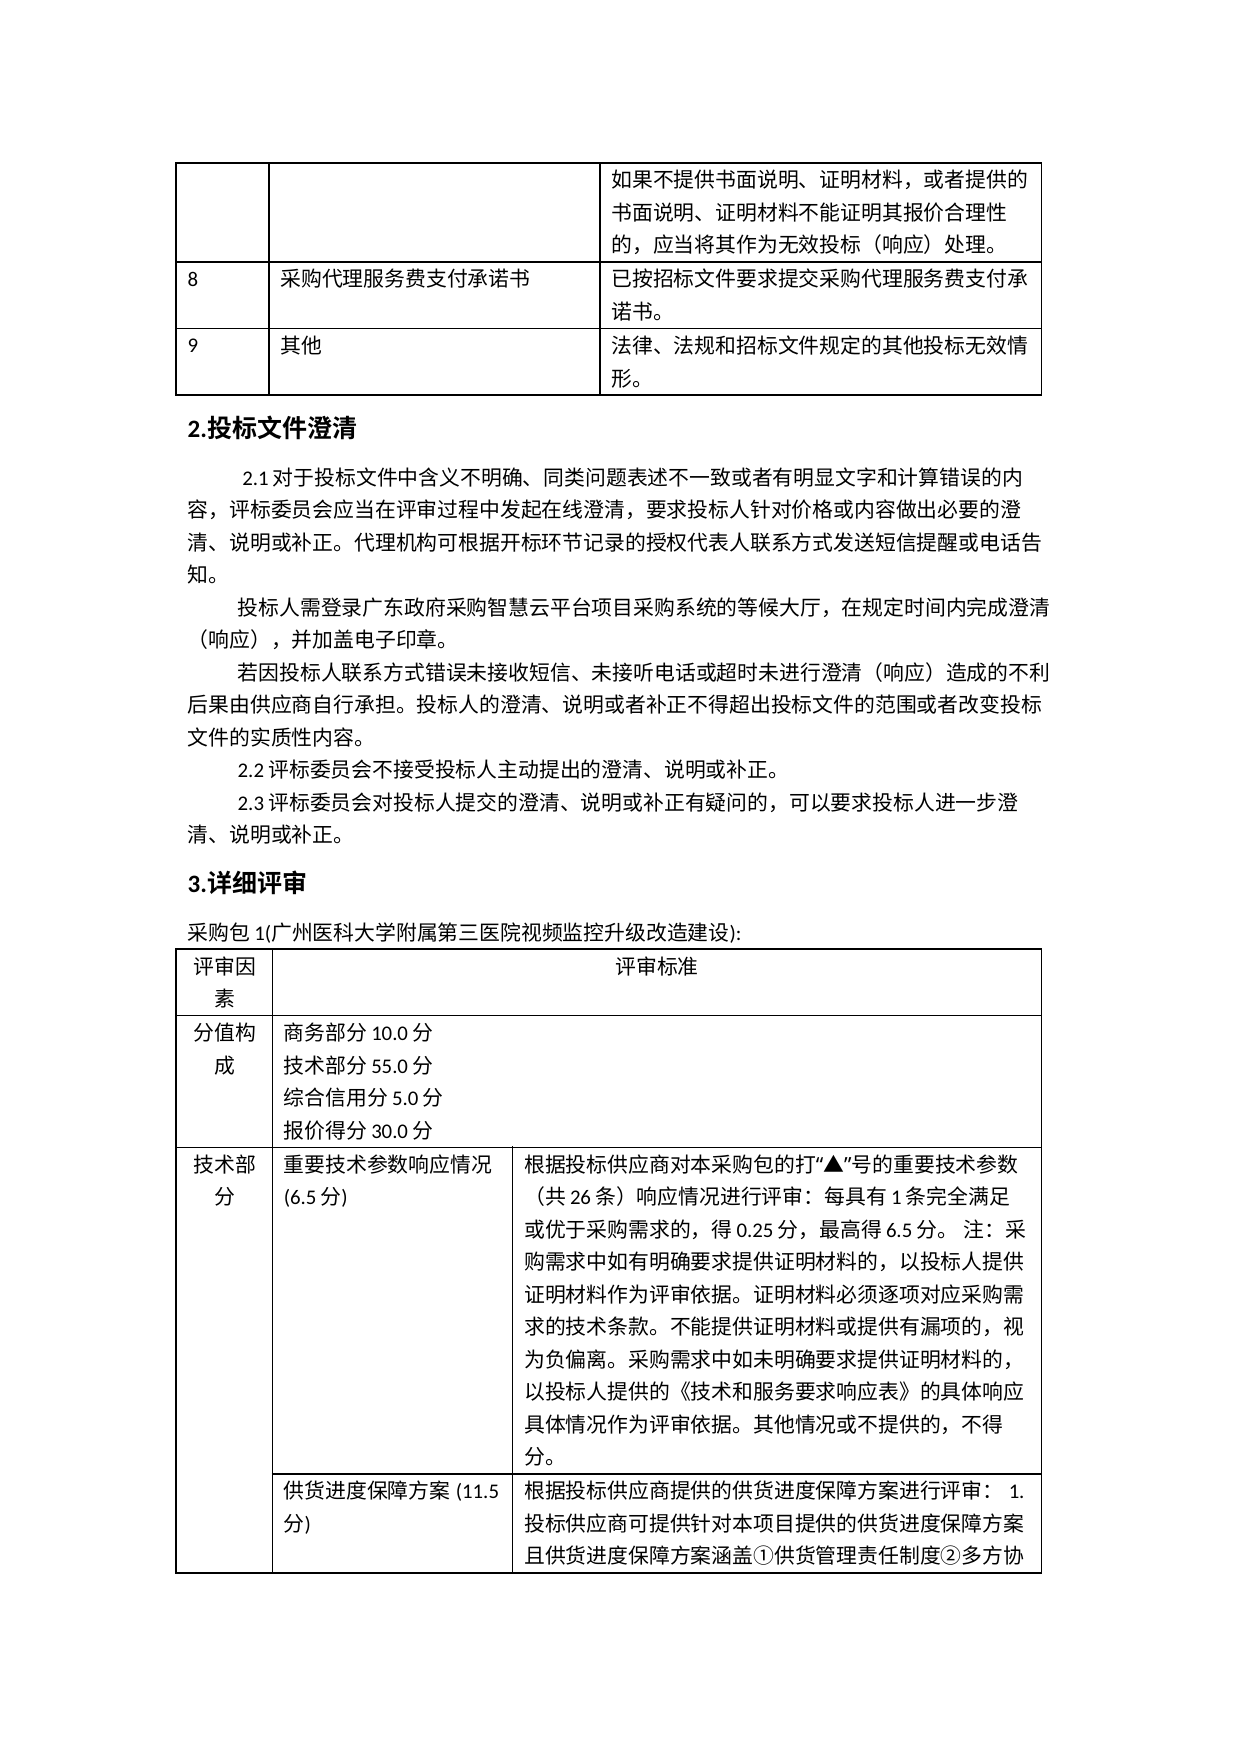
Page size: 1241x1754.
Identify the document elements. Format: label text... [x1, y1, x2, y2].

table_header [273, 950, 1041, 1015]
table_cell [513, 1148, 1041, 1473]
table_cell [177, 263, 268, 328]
text 采购包1(广州医科大学附属第三医院视频监控升级改造建设): [187, 916, 1053, 948]
text 2.投标文件澄清 [187, 396, 1053, 461]
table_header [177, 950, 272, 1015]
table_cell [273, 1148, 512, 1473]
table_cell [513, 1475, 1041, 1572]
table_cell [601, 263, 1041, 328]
text 2.3评标委员会对投标人提交的澄清、说明或补正有疑问的，可以要求投标人进一步澄清、说明或补正。 [187, 786, 1053, 851]
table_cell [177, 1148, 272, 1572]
text 若因投标人联系方式错误未接收短信、未接听电话或超时未进行澄清（响应）造成的不利后果由供应商自行承担。投标人的澄清、说明或者补正不得超出投标文件的范围或者改变投标文件的实质性内容。 [187, 656, 1053, 753]
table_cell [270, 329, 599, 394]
text 2.1对于投标文件中含义不明确、同类问题表述不一致或者有明显文字和计算错误的内容，评标委员会应当在评审过程中发起在线澄清，要求投标人针对价格或内容做出必要的澄清、说明或补正。代理机构可根据开标环节记录的授权代表人联系方式发送短信提醒或电话告知。 [187, 461, 1053, 591]
text 投标人需登录广东政府采购智慧云平台项目采购系统的等候大厅，在规定时间内完成澄清（响应），并加盖电子印章。 [187, 591, 1053, 656]
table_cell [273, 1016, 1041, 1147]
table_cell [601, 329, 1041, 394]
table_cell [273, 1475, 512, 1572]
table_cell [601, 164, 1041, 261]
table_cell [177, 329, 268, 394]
text 3.详细评审 [187, 851, 1053, 916]
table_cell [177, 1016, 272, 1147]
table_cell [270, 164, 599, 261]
text 2.2评标委员会不接受投标人主动提出的澄清、说明或补正。 [187, 753, 1053, 786]
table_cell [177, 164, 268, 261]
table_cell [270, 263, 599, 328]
